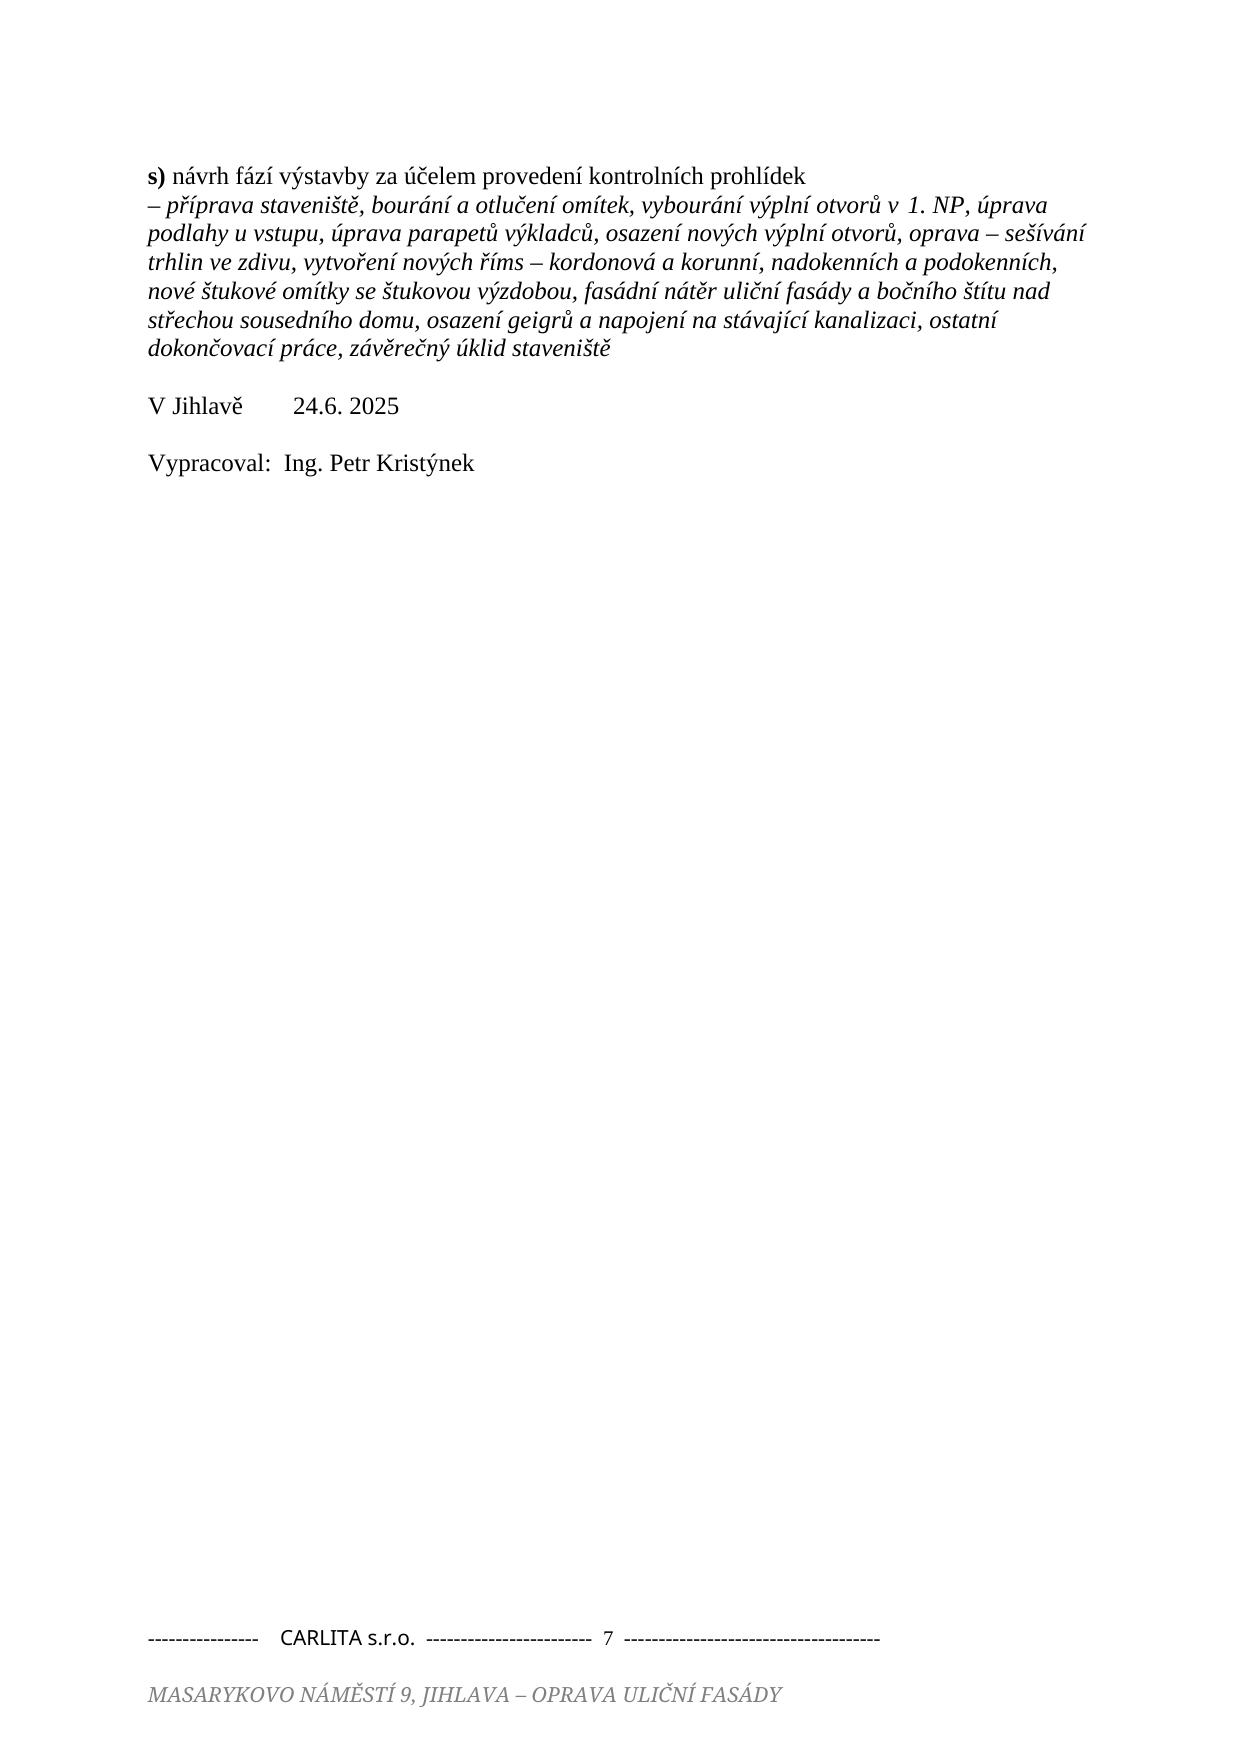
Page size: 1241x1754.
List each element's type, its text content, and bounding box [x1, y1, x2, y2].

text – příprava staveniště, bourání a otlučení omítek, vybourání výplní otvorů v 1. NP, úprava podlahy u vstupu, úprava parapetů výkladců, osazení nových výplní otvorů, oprava – sešívání trhlin ve zdivu, vytvoření nových říms – kordonová a korunní, nadokenních a podokenních, nové štukové omítky se štukovou výzdobou, fasádní nátěr uliční fasády a bočního štítu nad střechou sousedního domu, osazení geigrů a napojení na stávající kanalizaci, ostatní dokončovací práce, závěrečný úklid staveniště [148, 190, 1092, 362]
text Vypracoval: Ing. Petr Kristýnek [148, 448, 1092, 477]
text V Jihlavě 24.6. 2025 [148, 391, 1092, 420]
text s) návrh fází výstavby za účelem provedení kontrolních prohlídek [148, 161, 1092, 190]
